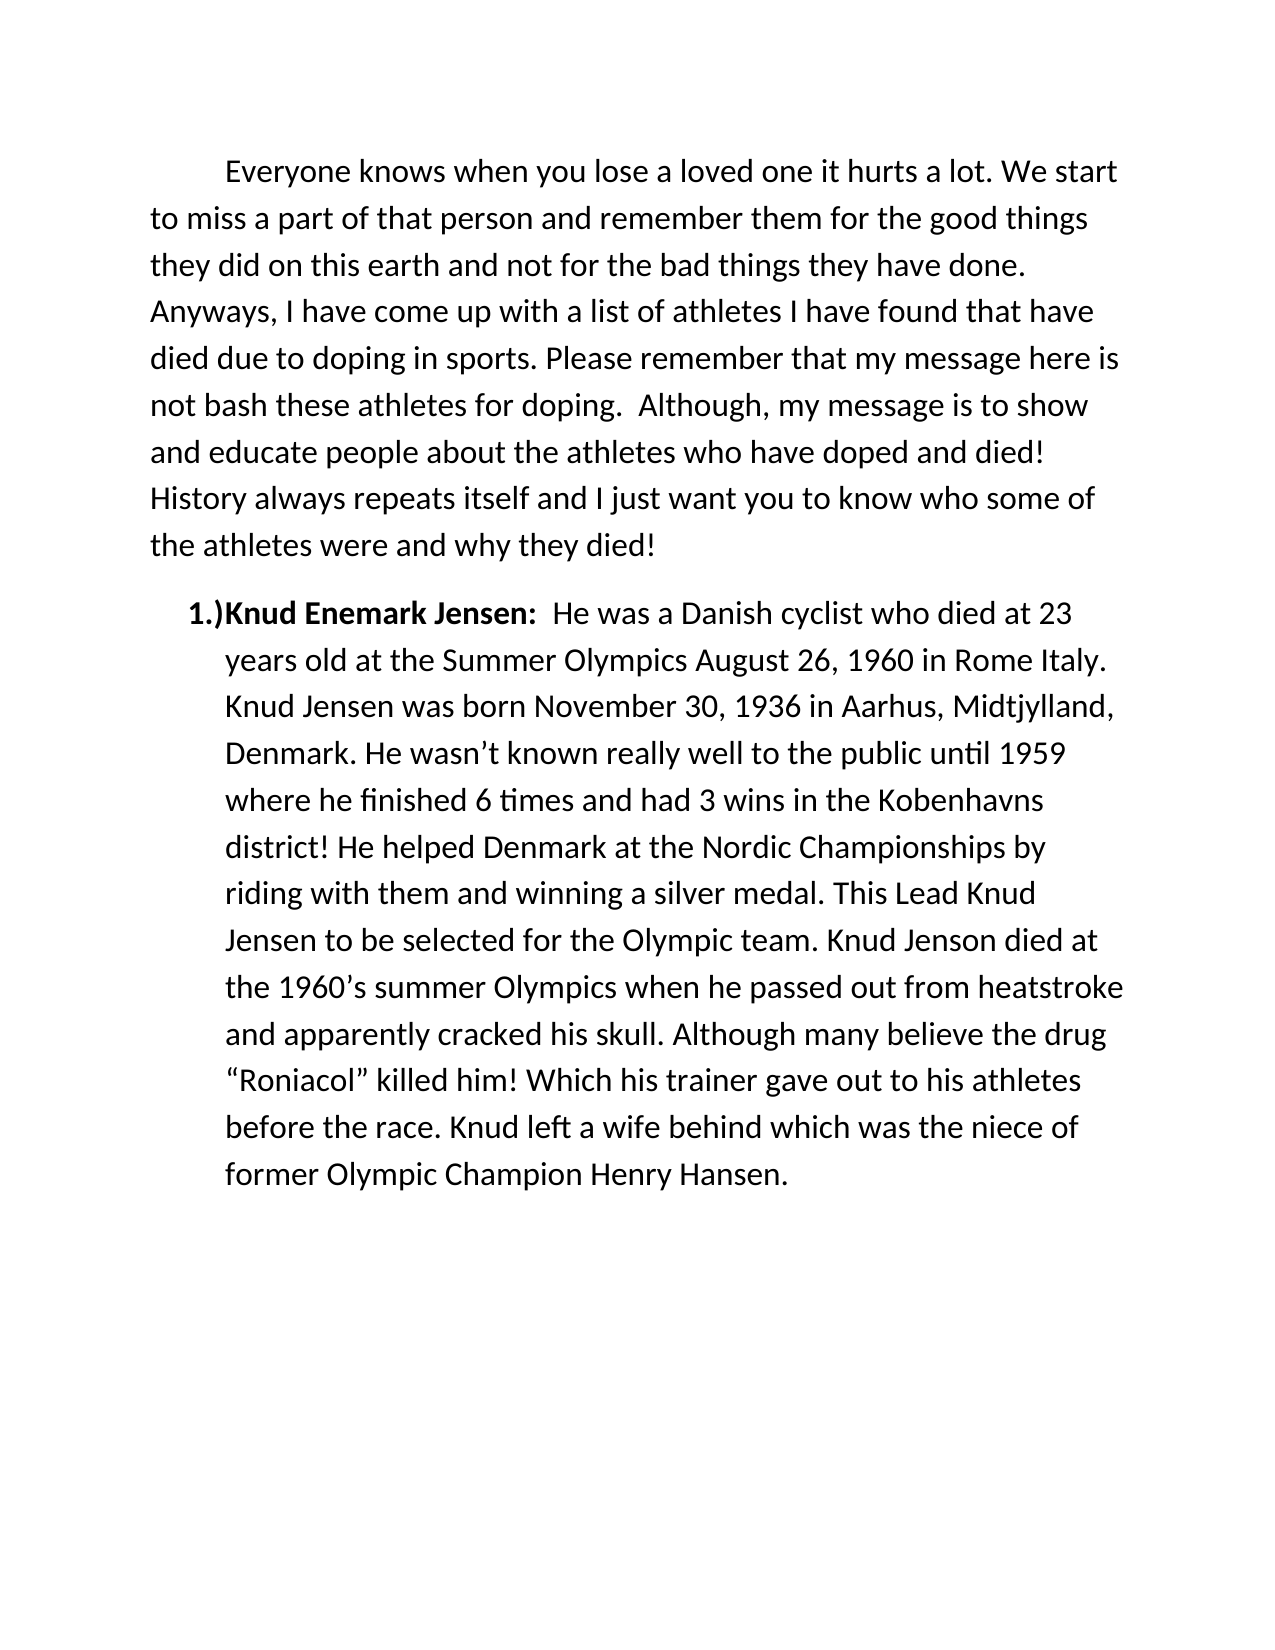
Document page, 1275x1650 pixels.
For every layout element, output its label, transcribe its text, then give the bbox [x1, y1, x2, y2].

list Knud Enemark Jensen: He was a Danish cyclist who died at 23 years old at the Summer Olympics August 26, 1960 in Rome Italy. Knud Jensen was born November 30, 1936 in Aarhus, Midtjylland, Denmark. He wasn’t known really well to the public until 1959 where he finished 6 times and had 3 wins in the Kobenhavns district! He helped Denmark at the Nordic Championships by riding with them and winning a silver medal. This Lead Knud Jensen to be selected for the Olympic team. Knud Jenson died at the 1960’s summer Olympics when he passed out from heatstroke and apparently cracked his skull. Although many believe the drug “Roniacol” killed him! Which his trainer gave out to his athletes before the race. Knud left a wife behind which was the niece of former Olympic Champion Henry Hansen. [187, 592, 1125, 1194]
text Everyone knows when you lose a loved one it hurts a lot. We start to miss a part of that person and remember them for the good things they did on this earth and not for the bad things they have done. Anyways, I have come up with a list of athletes I have found that have died due to doping in sports. Please remember that my message here is not bash these athletes for doping. Although, my message is to show and educate people about the athletes who have doped and died! History always repeats itself and I just want you to know who some of the athletes were and why they died! [150, 150, 1125, 565]
